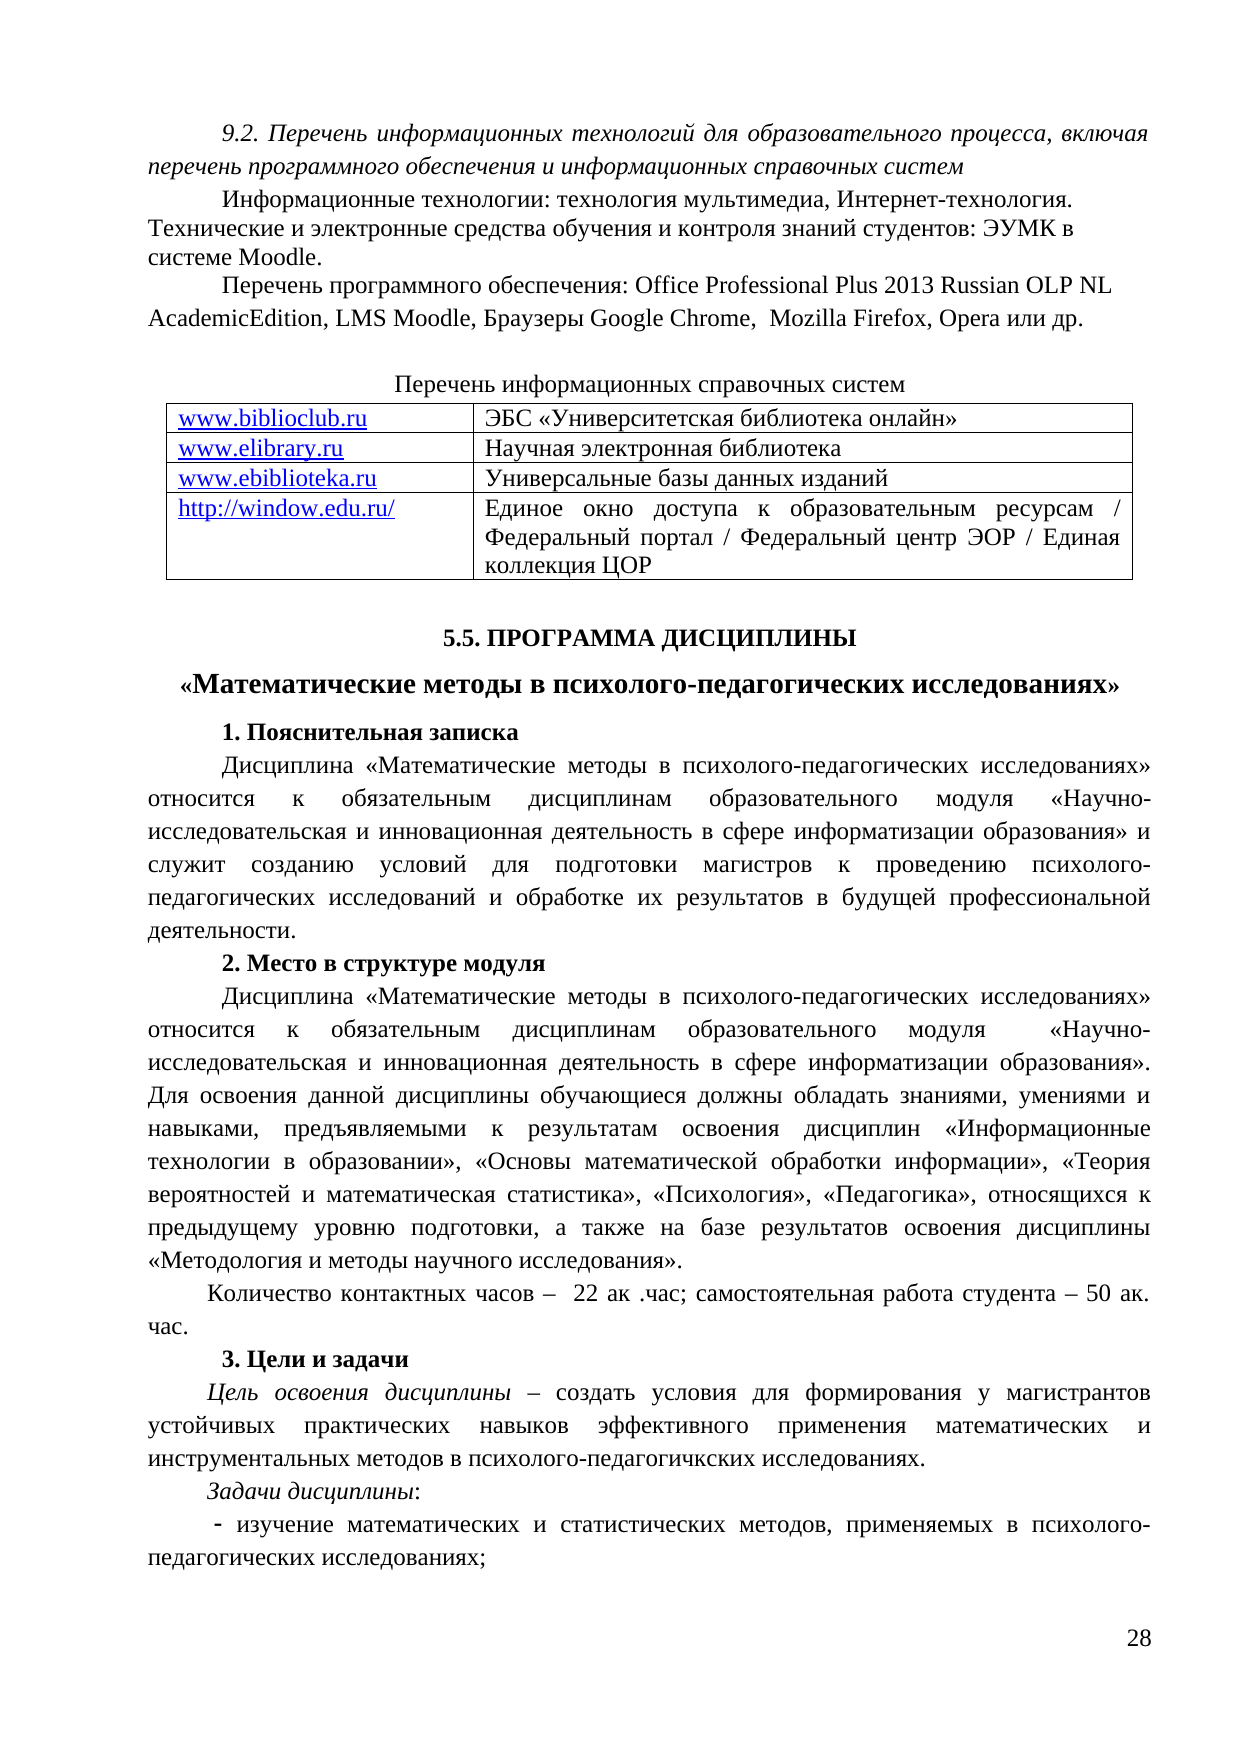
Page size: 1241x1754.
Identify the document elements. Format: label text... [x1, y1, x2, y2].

text Перечень информационных справочных систем [148, 369, 1152, 398]
table_cell Научная электронная библиотека [474, 433, 1132, 462]
text Перечень программного обеспечения: Office Professional Plus 2013 Russian OLP NL AcademicEdition, LMS Moodle, Браузеры Google Chrome, Mozilla Firefox, Opera или др. [148, 270, 1152, 332]
table_header ЭБС «Университетская библиотека онлайн» [474, 404, 1132, 432]
table_cell Единое окно доступа к образовательным ресурсам / Федеральный портал / Федеральный центр ЭОР / Единая коллекция ЦОР [474, 493, 1132, 579]
table_header www.biblioclub.ru [167, 404, 473, 432]
text Цель освоения дисциплины – создать условия для формирования у магистрантов устойчивых практических навыков эффективного применения математических и инструментальных методов в психолого-педагогичкских исследованиях. [148, 1377, 1152, 1472]
table_cell Универсальные базы данных изданий [474, 463, 1132, 492]
text «Математические методы в психолого-педагогических исследованиях» [148, 666, 1152, 700]
text 9.2. Перечень информационных технологий для образовательного процесса, включая перечень программного обеспечения и информационных справочных систем [148, 118, 1152, 180]
table_cell www.ebiblioteka.ru [167, 463, 473, 492]
table_cell http://window.edu.ru/ [167, 493, 473, 579]
text Задачи дисциплины: [148, 1476, 1152, 1505]
text Информационные технологии: технология мультимедиа, Интернет-технология. [148, 184, 1152, 213]
text 5.5. ПРОГРАММА ДИСЦИПЛИНЫ [148, 623, 1152, 652]
list изучение математических и статистических методов, применяемых в психолого- педагогических исследованиях; [148, 1509, 1152, 1571]
text Дисциплина «Математические методы в психолого-педагогических исследованиях» относится к обязательным дисциплинам образовательного модуля «Научно- исследовательская и инновационная деятельность в сфере информатизации образования» и служит созданию условий для подготовки магистров к проведению психолого-педагогических исследований и обработке их результатов в будущей профессиональной деятельности. [148, 750, 1152, 944]
text Количество контактных часов – 22 ак .час; самостоятельная работа студента – 50 ак. час. [148, 1278, 1152, 1340]
text Технические и электронные средства обучения и контроля знаний студентов: ЭУМК в системе Moodle. [148, 213, 1152, 270]
text 1. Пояснительная записка [148, 717, 1152, 746]
text 2. Место в структуре модуля [148, 948, 1152, 977]
text Дисциплина «Математические методы в психолого-педагогических исследованиях» относится к обязательным дисциплинам образовательного модуля «Научно-исследовательская и инновационная деятельность в сфере информатизации образования». Для освоения данной дисциплины обучающиеся должны обладать знаниями, умениями и навыками, предъявляемыми к результатам освоения дисциплин «Информационные технологии в образовании», «Основы математической обработки информации», «Теория вероятностей и математическая статистика», «Психология», «Педагогика», относящихся к предыдущему уровню подготовки, а также на базе результатов освоения дисциплины «Методология и методы научного исследования». [148, 981, 1152, 1274]
text 3. Цели и задачи [148, 1344, 1152, 1373]
table_cell www.elibrary.ru [167, 433, 473, 462]
